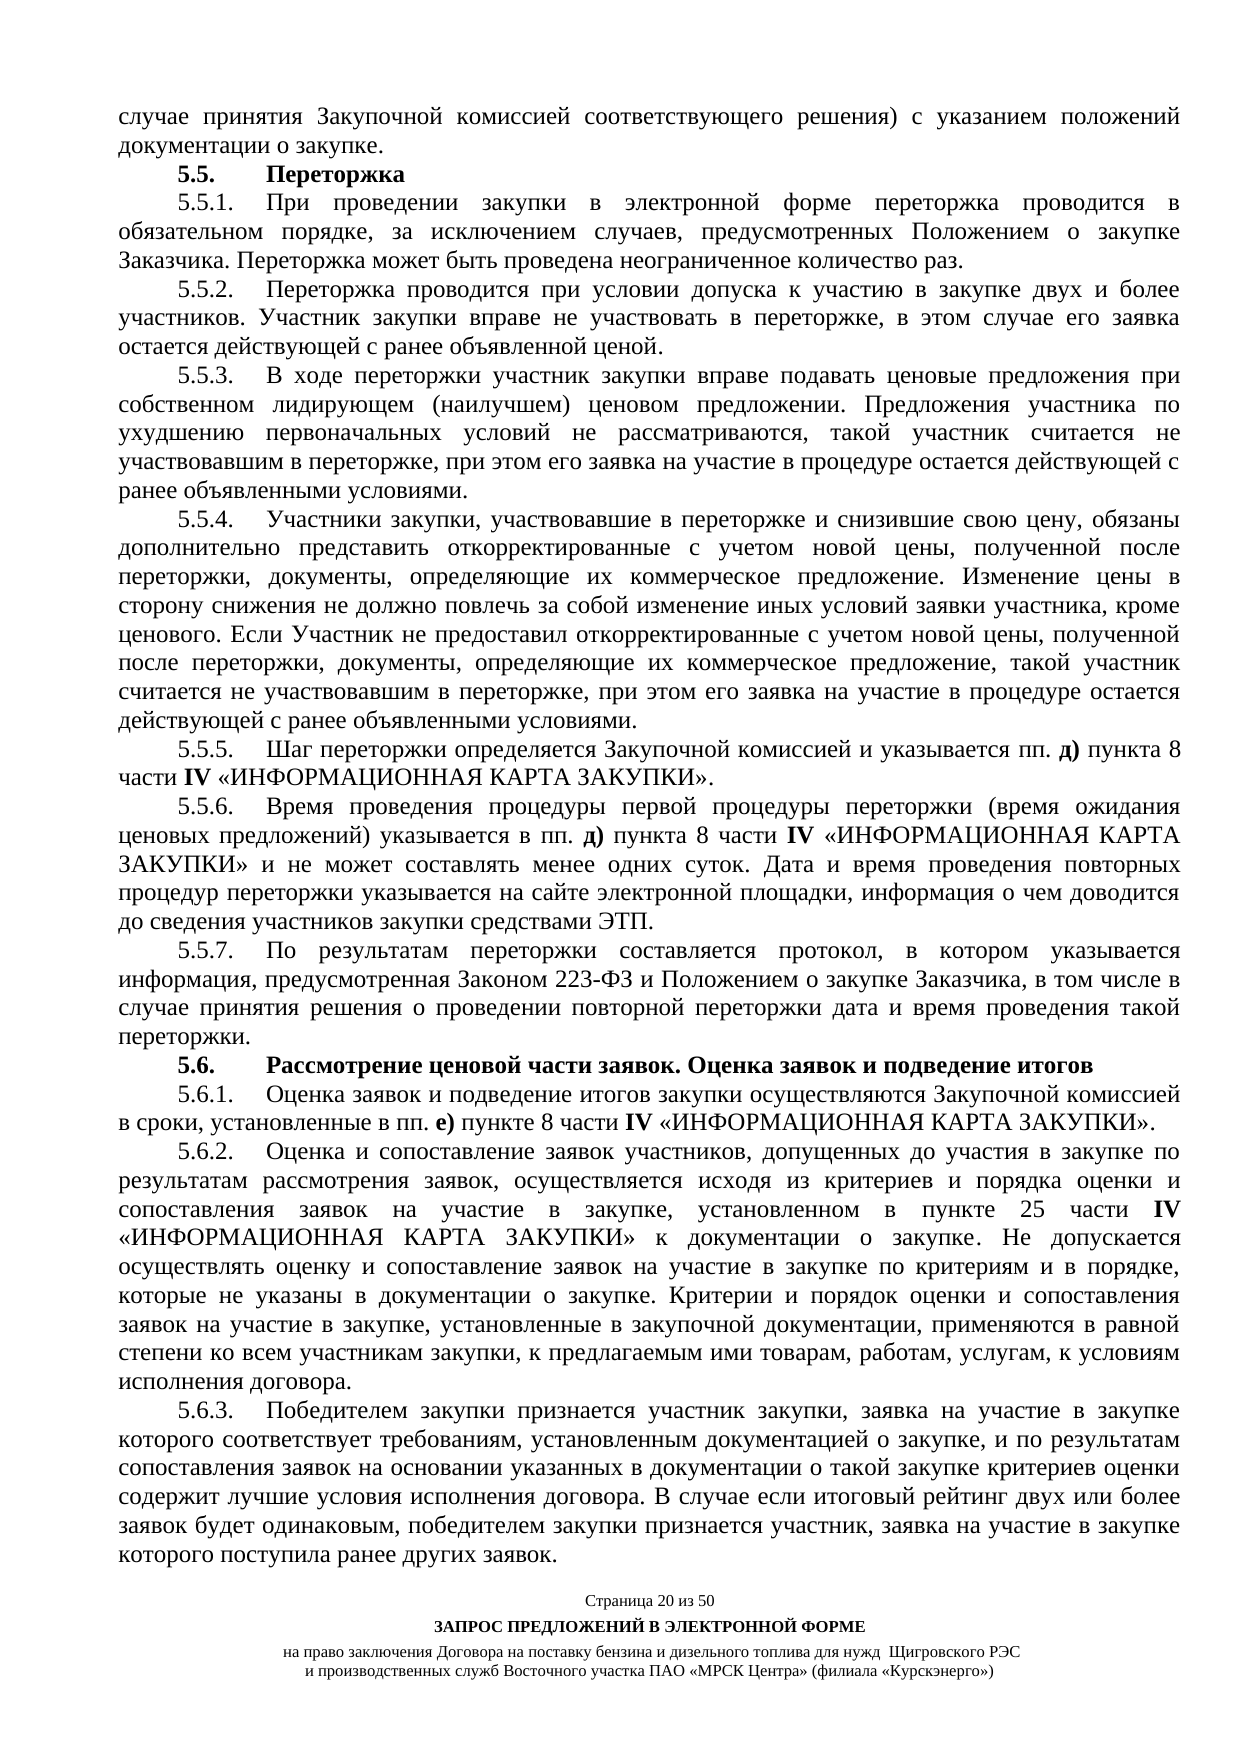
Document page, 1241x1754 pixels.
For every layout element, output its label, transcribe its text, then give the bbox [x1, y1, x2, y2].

subtitle Переторжка [118, 159, 1181, 187]
subtitle Оценка и сопоставление заявок участников, допущенных до участия в закупке по результатам рассмотрения заявок, осуществляется исходя из критериев и порядка оценки и сопоставления заявок на участие в закупке, установленном в пункте 25 части IV «ИНФОРМАЦИОННАЯ КАРТА ЗАКУПКИ» к документации о закупке. Не допускается осуществлять оценку и сопоставление заявок на участие в закупке по критериям и в порядке, которые не указаны в документации о закупке. Критерии и порядок оценки и сопоставления заявок на участие в закупке, установленные в закупочной документации, применяются в равной степени ко всем участникам закупки, к предлагаемым ими товарам, работам, услугам, к условиям исполнения договора. [118, 1136, 1181, 1395]
subtitle Победителем закупки признается участник закупки, заявка на участие в закупке которого соответствует требованиям, установленным документацией о закупке, и по результатам сопоставления заявок на основании указанных в документации о такой закупке критериев оценки содержит лучшие условия исполнения договора. В случае если итоговый рейтинг двух или более заявок будет одинаковым, победителем закупки признается участник, заявка на участие в закупке которого поступила ранее других заявок. [118, 1395, 1181, 1567]
subtitle Оценка заявок и подведение итогов закупки осуществляются Закупочной комиссией в сроки, установленные в пп. е) пункте 8 части IV «ИНФОРМАЦИОННАЯ КАРТА ЗАКУПКИ». [118, 1079, 1181, 1136]
subtitle В ходе переторжки участник закупки вправе подавать ценовые предложения при собственном лидирующем (наилучшем) ценовом предложении. Предложения участника по ухудшению первоначальных условий не рассматриваются, такой участник считается не участвовавшим в переторжке, при этом его заявка на участие в процедуре остается действующей с ранее объявленными условиями. [118, 360, 1181, 504]
subtitle Рассмотрение ценовой части заявок. Оценка заявок и подведение итогов [118, 1050, 1181, 1079]
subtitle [118, 101, 1181, 159]
subtitle Шаг переторжки определяется Закупочной комиссией и указывается пп. д) пункта 8 части IV «ИНФОРМАЦИОННАЯ КАРТА ЗАКУПКИ». [118, 734, 1181, 791]
subtitle По результатам переторжки составляется протокол, в котором указывается информация, предусмотренная Законом 223-ФЗ и Положением о закупке Заказчика, в том числе в случае принятия решения о проведении повторной переторжки дата и время проведения такой переторжки. [118, 935, 1181, 1050]
subtitle Переторжка проводится при условии допуска к участию в закупке двух и более участников. Участник закупки вправе не участвовать в переторжке, в этом случае его заявка остается действующей с ранее объявленной ценой. [118, 274, 1181, 360]
subtitle Время проведения процедуры первой процедуры переторжки (время ожидания ценовых предложений) указывается в пп. д) пункта 8 части IV «ИНФОРМАЦИОННАЯ КАРТА ЗАКУПКИ» и не может составлять менее одних суток. Дата и время проведения повторных процедур переторжки указывается на сайте электронной площадки, информация о чем доводится до сведения участников закупки средствами ЭТП. [118, 791, 1181, 935]
subtitle При проведении закупки в электронной форме переторжка проводится в обязательном порядке, за исключением случаев, предусмотренных Положением о закупке Заказчика. Переторжка может быть проведена неограниченное количество раз. [118, 187, 1181, 274]
subtitle Участники закупки, участвовавшие в переторжке и снизившие свою цену, обязаны дополнительно представить откорректированные с учетом новой цены, полученной после переторжки, документы, определяющие их коммерческое предложение. Изменение цены в сторону снижения не должно повлечь за собой изменение иных условий заявки участника, кроме ценового. Если Участник не предоставил откорректированные с учетом новой цены, полученной после переторжки, документы, определяющие их коммерческое предложение, такой участник считается не участвовавшим в переторжке, при этом его заявка на участие в процедуре остается действующей с ранее объявленными условиями. [118, 504, 1181, 734]
